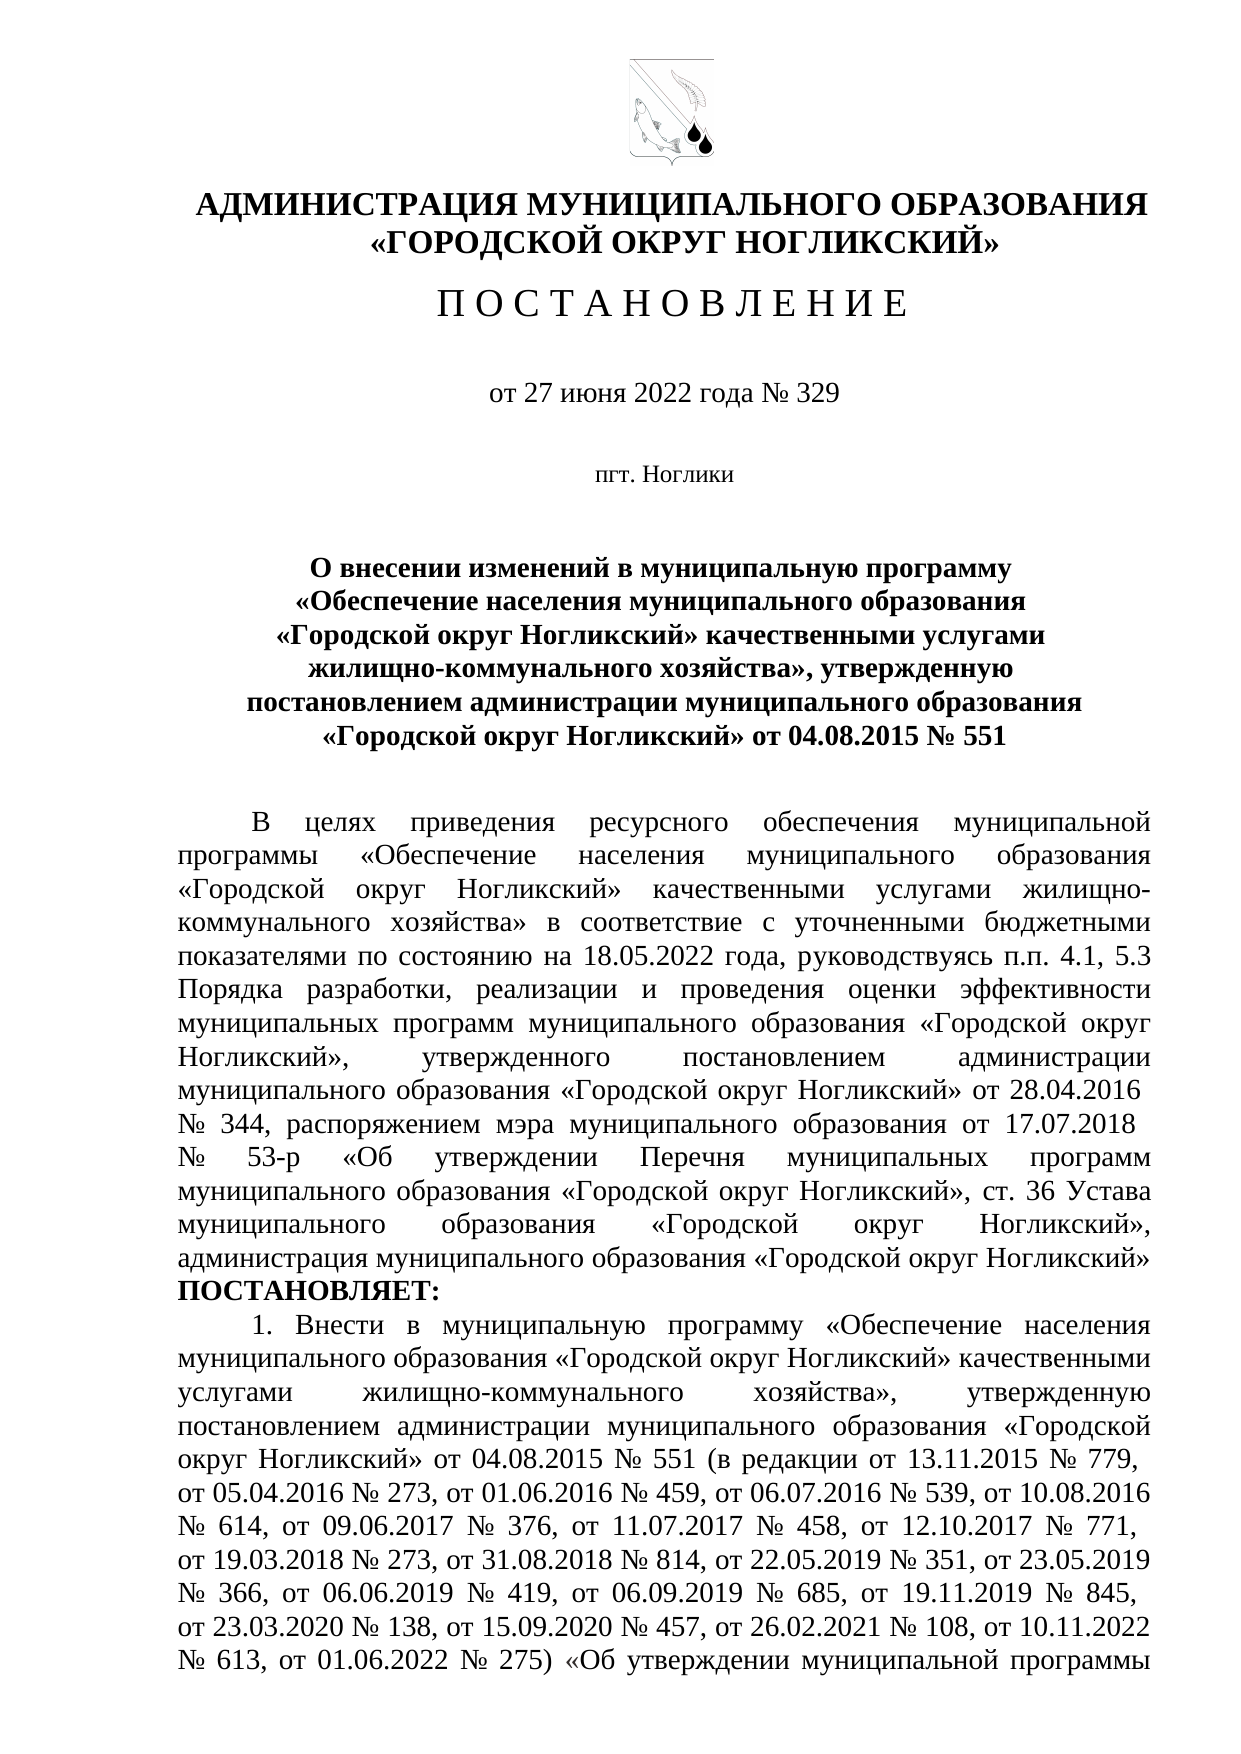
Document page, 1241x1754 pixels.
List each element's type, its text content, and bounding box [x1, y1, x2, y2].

text О внесении изменений в муниципальную программу «Обеспечение населения муниципального образования «Городской округ Ногликский» качественными услугами жилищно-коммунального хозяйства», утвержденную постановлением администрации муниципального образования «Городской округ Ногликский» от 04.08.2015 № 551 [177, 550, 1152, 751]
table_header АДМИНИСТРАЦИЯ МУНИЦИПАЛЬНОГО ОБРАЗОВАНИЯ «ГОРОДСКОЙ ОКРУГ НОГЛИКСКИЙ» П О С Т А Н О В Л Е Н И Е [177, 59, 1167, 325]
text пгт. Ноглики [177, 459, 1152, 487]
text от № [177, 375, 1152, 409]
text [177, 1307, 1152, 1676]
picture [629, 59, 714, 166]
text В целях приведения ресурсного обеспечения муниципальной программы «Обеспечение населения муниципального образования «Городской округ Ногликский» качественными услугами жилищно-коммунального хозяйства» в соответствие с уточненными бюджетными показателями по состоянию на 18.05.2022 года, руководствуясь п.п. 4.1, 5.3 Порядка разработки, реализации и проведения оценки эффективности муниципальных программ муниципального образования «Городской округ Ногликский», утвержденного постановлением администрации муниципального образования «Городской округ Ногликский» от 28.04.2016 № 344, распоряжением мэра муниципального образования от 17.07.2018 № 53-р «Об утверждении Перечня муниципальных программ муниципального образования «Городской округ Ногликский», ст. 36 Устава муниципального образования «Городской округ Ногликский», администрация муниципального образования «Городской округ Ногликский» ПОСТАНОВЛЯЕТ: [177, 804, 1152, 1307]
